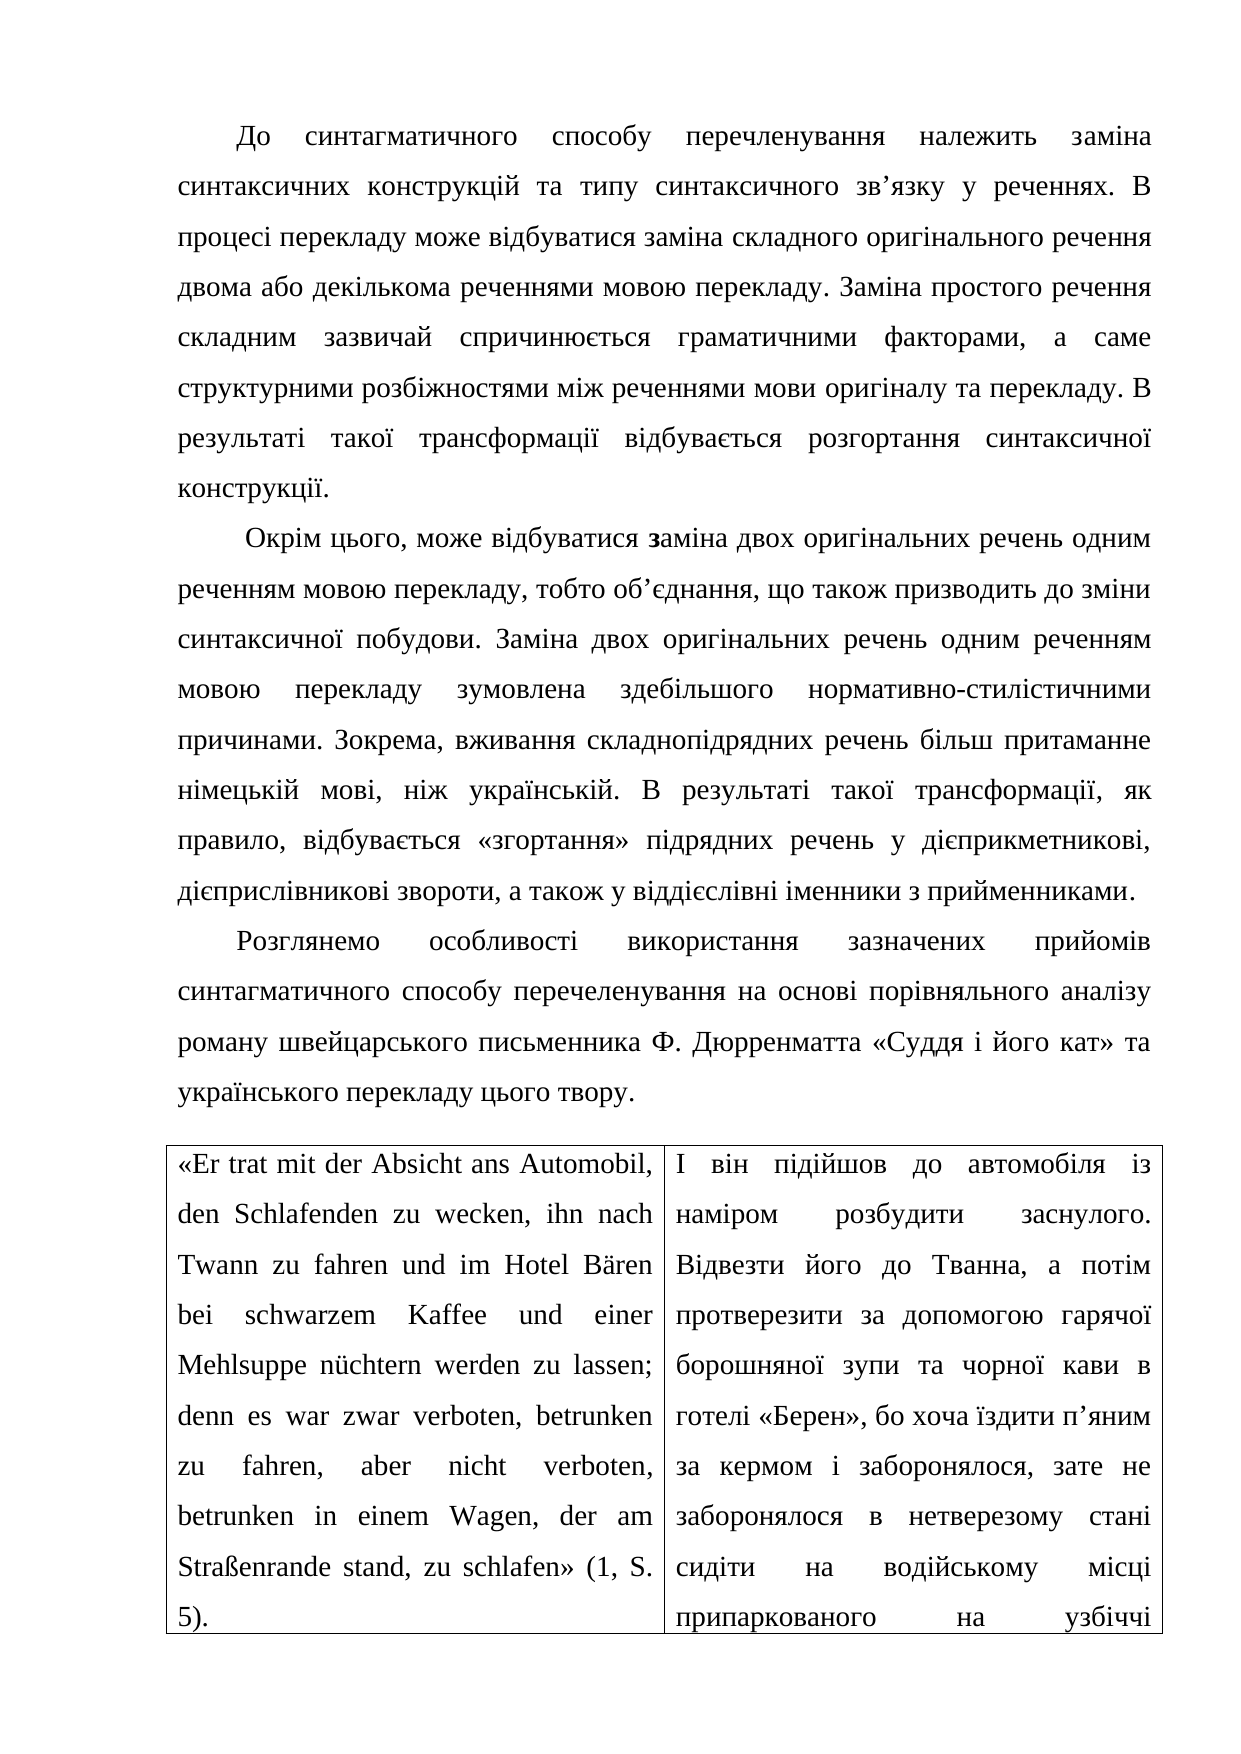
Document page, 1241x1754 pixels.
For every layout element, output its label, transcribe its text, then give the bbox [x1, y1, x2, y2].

text До синтагматичного способу перечленування належить заміна синтаксичних конструкцій та типу синтаксичного зв’язку у реченнях. В процесі перекладу може відбуватися заміна складного оригінального речення двома або декількома реченнями мовою перекладу. Заміна простого речення складним зазвичай спричинюється граматичними факторами, а саме структурними розбіжностями між реченнями мови оригіналу та перекладу. В результаті такої трансформації відбувається розгортання синтаксичної конструкції. [177, 118, 1152, 504]
text Розглянемо особливості використання зазначених прийомів синтагматичного способу перечеленування на основі порівняльного аналізу роману швейцарського письменника Ф. Дюрренматта «Суддя і його кат» та українського перекладу цього твору. [177, 923, 1152, 1108]
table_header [167, 1146, 664, 1633]
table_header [665, 1146, 1162, 1633]
text Окрім цього, може відбуватися заміна двох оригінальних речень одним реченням мовою перекладу, тобто об’єднання, що також призводить до зміни синтаксичної побудови. Заміна двох оригінальних речень одним реченням мовою перекладу зумовлена здебільшого нормативно-стилістичними причинами. Зокрема, вживання складнопідрядних речень більш притаманне німецькій мові, ніж українській. В результаті такої трансформації, як правило, відбувається «згортання» підрядних речень у дієприкметникові, дієприслівникові звороти, а також у віддієслівні іменники з прийменниками. [177, 521, 1152, 906]
